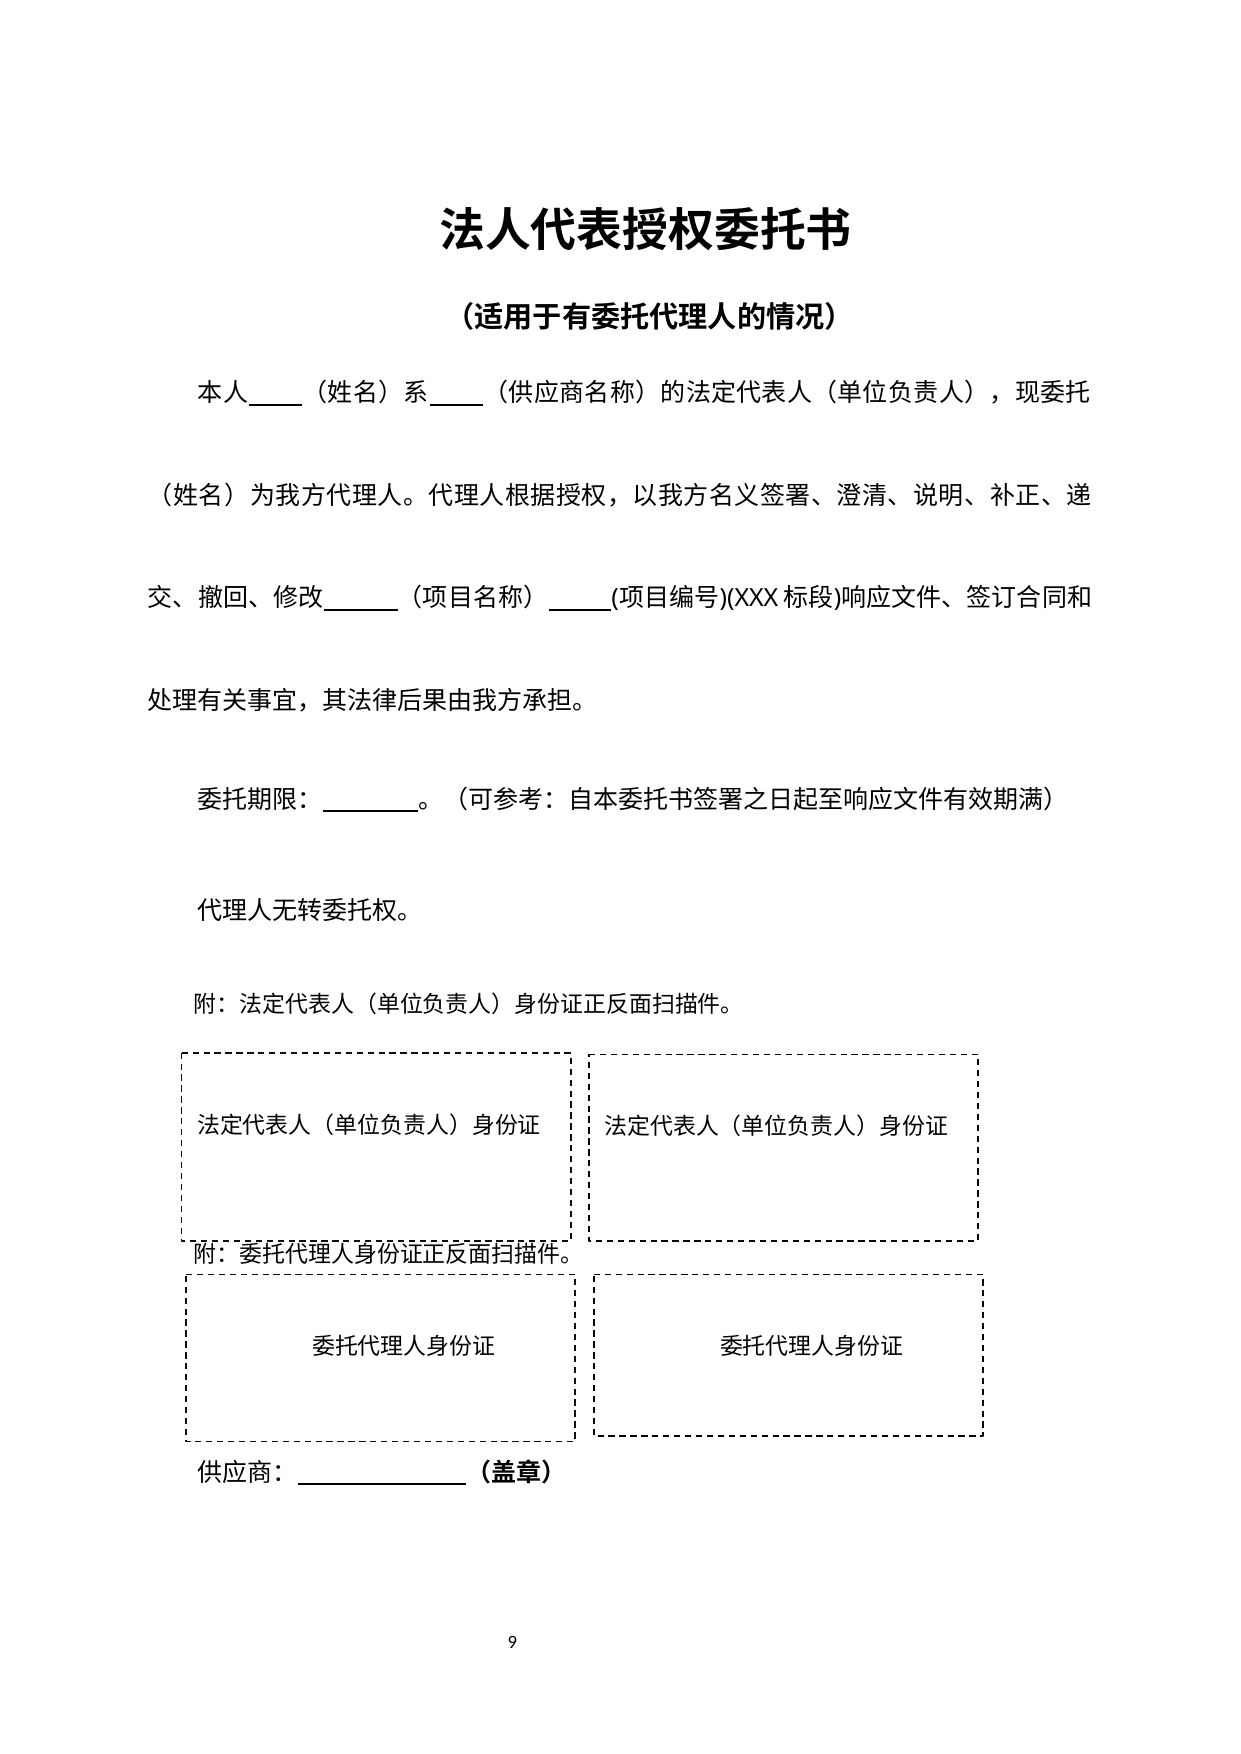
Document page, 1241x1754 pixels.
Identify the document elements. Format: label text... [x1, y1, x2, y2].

text 供应商： （盖章） [148, 1436, 1093, 1504]
text 代理人无转委托权。 [148, 874, 1093, 943]
text 附：委托代理人身份证正反面扫描件。 [148, 1236, 1093, 1270]
text 委托期限： 。（可参考：自本委托书签署之日起至响应文件有效期满） [148, 763, 1093, 831]
text （适用于有委托代理人的情况） [148, 293, 1093, 335]
text 法人代表授权委托书 [148, 194, 1093, 260]
text 本人 （姓名）系 （供应商名称）的法定代表人（单位负责人），现委托 （姓名）为我方代理人。代理人根据授权，以我方名义签署、澄清、说明、补正、递交、撤回、修改 （项目名称） (项目编号)(XXX标段)响应文件、签订合同和处理有关事宜，其法律后果由我方承担。 [148, 357, 1093, 732]
text 附：法定代表人（单位负责人）身份证正反面扫描件。 [148, 986, 1093, 1020]
